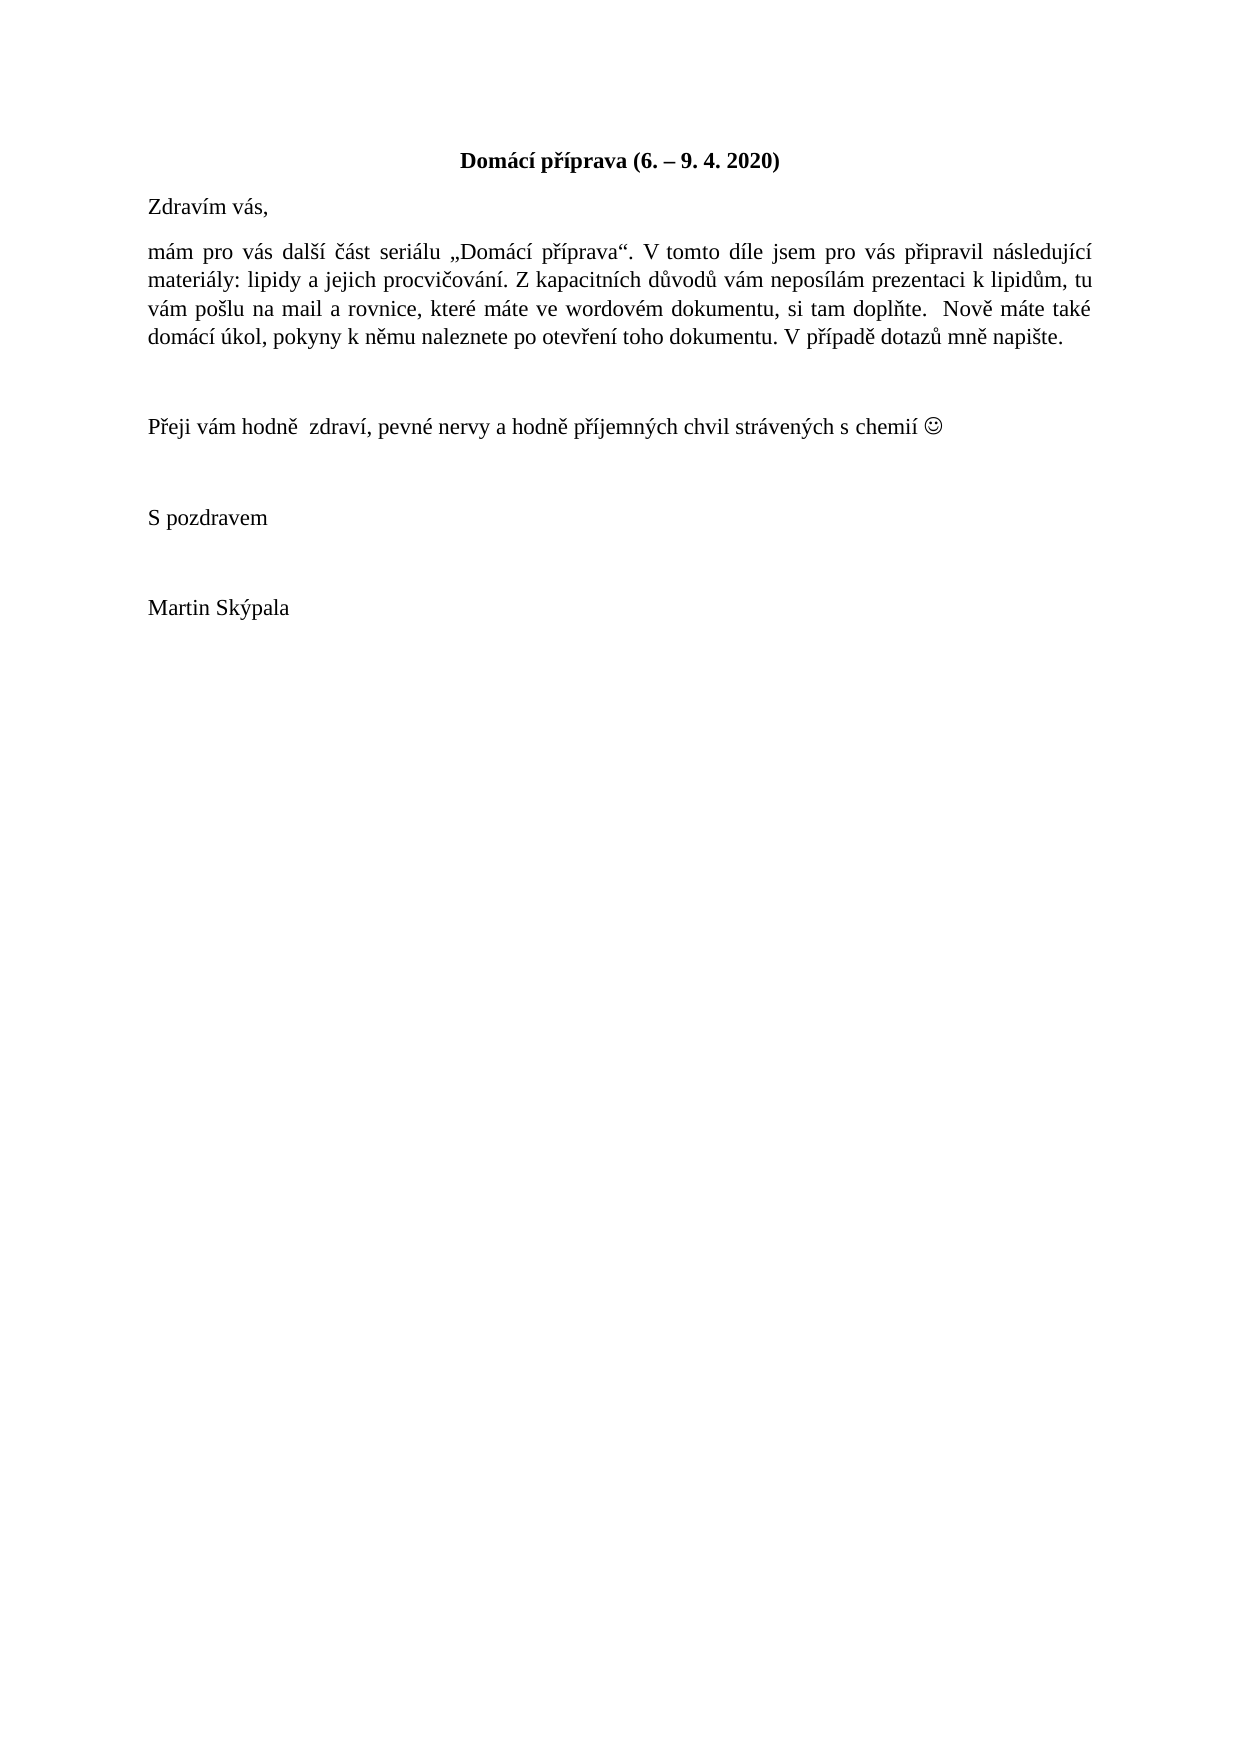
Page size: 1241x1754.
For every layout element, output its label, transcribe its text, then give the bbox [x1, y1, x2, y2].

text Domácí příprava (6. – 9. 4. 2020) [148, 148, 1093, 174]
text S pozdravem [148, 503, 1093, 530]
text Zdravím vás, [148, 193, 1093, 219]
text mám pro vás další část seriálu „Domácí příprava“. V tomto díle jsem pro vás připravil následující materiály: lipidy a jejich procvičování. Z kapacitních důvodů vám neposílám prezentaci k lipidům, tu vám pošlu na mail a rovnice, které máte ve wordovém dokumentu, si tam doplňte. Nově máte také domácí úkol, pokyny k němu naleznete po otevření toho dokumentu. V případě dotazů mně napište. [148, 238, 1093, 349]
text Martin Skýpala [148, 594, 1093, 620]
text Přeji vám hodně zdraví, pevné nervy a hodně příjemných chvil strávených s chemií [148, 413, 1093, 440]
